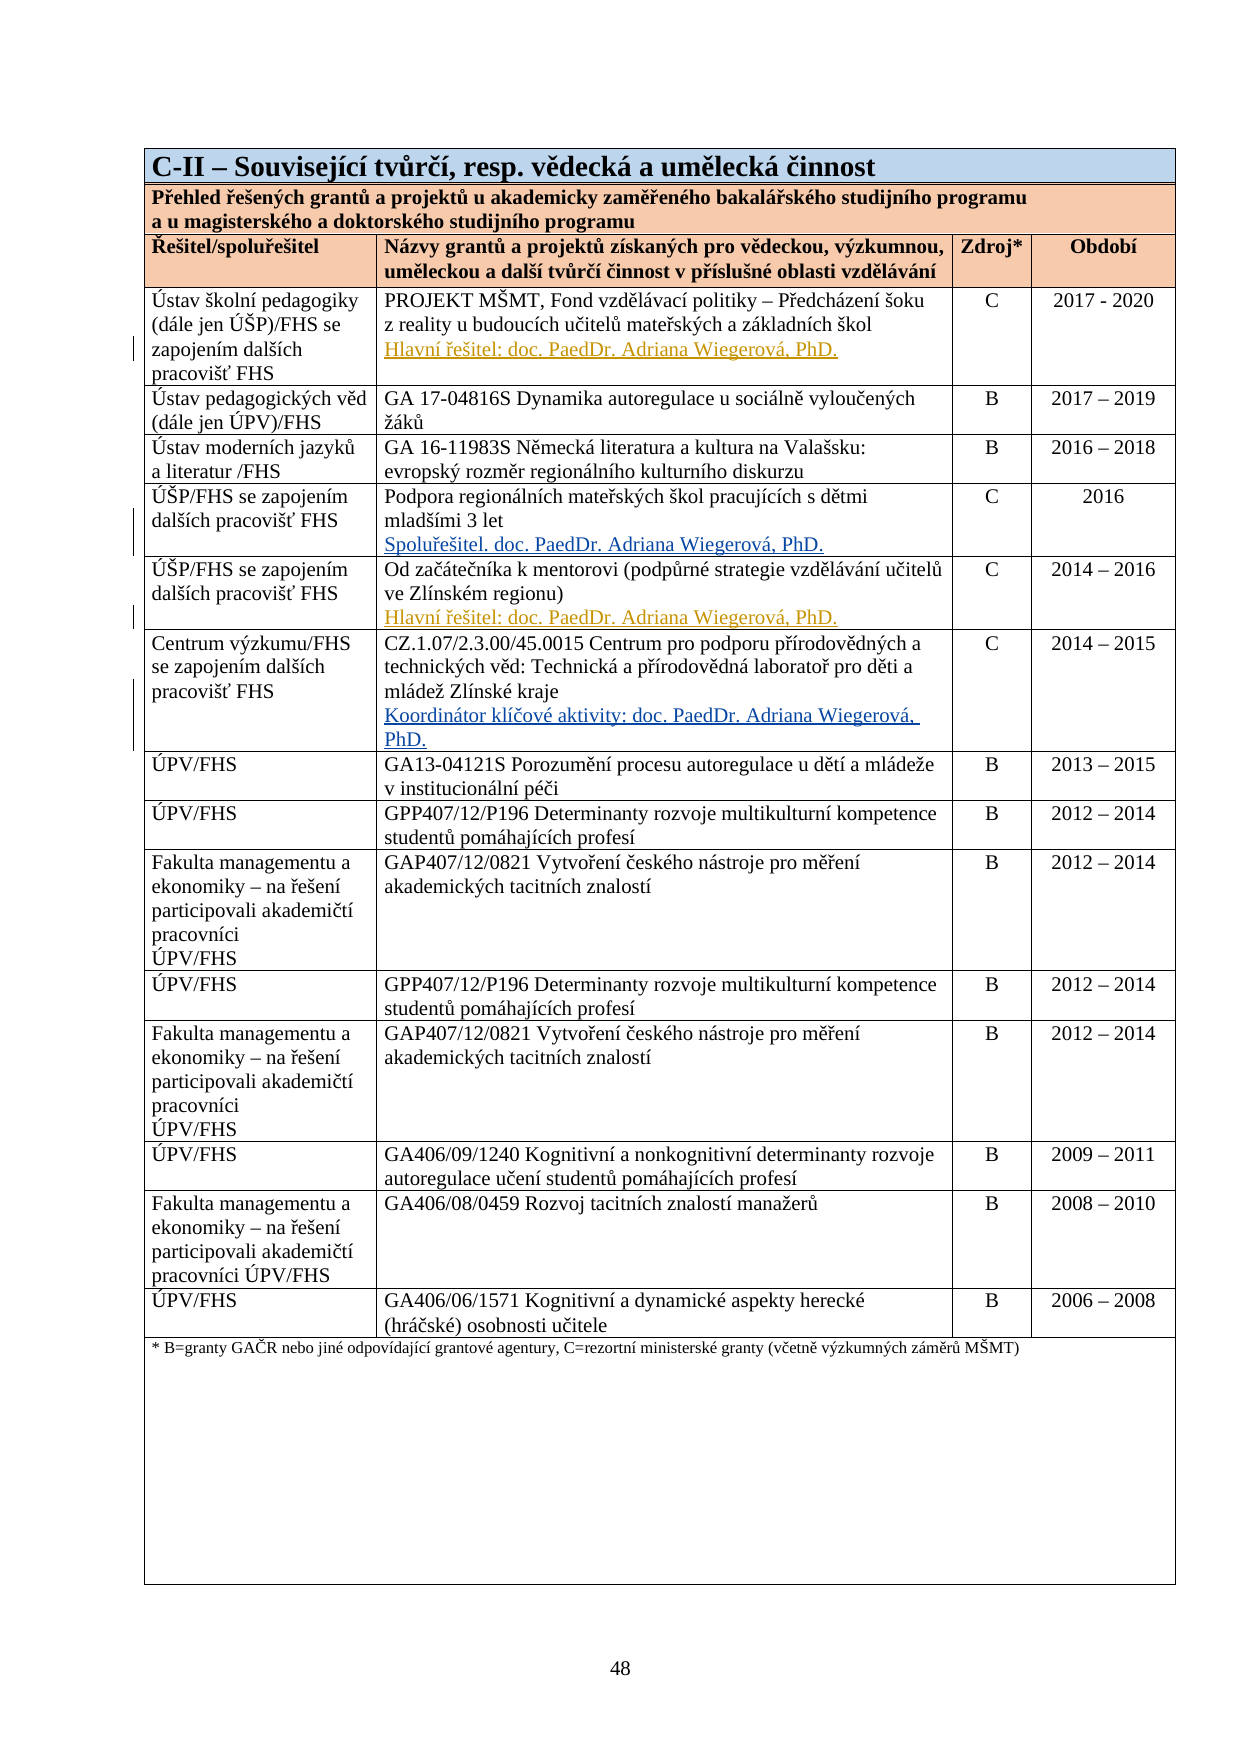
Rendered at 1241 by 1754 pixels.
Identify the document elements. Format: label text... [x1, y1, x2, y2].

table_cell GPP407/12/P196 Determinanty rozvoje multikulturní kompetence studentů pomáhajících profesí [377, 801, 952, 849]
table_cell PROJEKT MŠMT, Fond vzdělávací politiky – Předcházení šoku z reality u budoucích učitelů mateřských a základních škol [377, 288, 952, 384]
table_cell 2012 – 2014 [1032, 1021, 1175, 1141]
table_cell Období [1032, 235, 1175, 287]
table_cell 2012 – 2014 [1032, 850, 1175, 970]
table_cell B [953, 801, 1031, 849]
table_cell GAP407/12/0821 Vytvoření českého nástroje pro měření akademických tacitních znalostí [377, 850, 952, 970]
table_cell ÚŠP/FHS se zapojením dalších pracovišť FHS [145, 557, 376, 629]
table_cell GA406/06/1571 Kognitivní a dynamické aspekty herecké (hráčské) osobnosti učitele [377, 1289, 952, 1337]
table_cell GA 16-11983S Německá literatura a kultura na Valašsku: evropský rozměr regionálního kulturního diskurzu [377, 435, 952, 483]
table_cell Ústav školní pedagogiky (dále jen ÚŠP)/FHS se zapojením dalších pracovišť FHS [145, 288, 376, 384]
table_cell C [953, 557, 1031, 629]
table_cell Od začátečníka k mentorovi (podpůrné strategie vzdělávání učitelů ve Zlínském regionu) [377, 557, 952, 629]
table_cell ÚPV/FHS [145, 971, 376, 1019]
table_cell Ústav moderních jazyků a literatur /FHS [145, 435, 376, 483]
table_cell CZ.1.07/2.3.00/45.0015 Centrum pro podporu přírodovědných a technických věd: Technická a přírodovědná laboratoř pro děti a mládež Zlínské kraje [377, 630, 952, 751]
table_cell GPP407/12/P196 Determinanty rozvoje multikulturní kompetence studentů pomáhajících profesí [377, 971, 952, 1019]
table_cell 2016 – 2018 [1032, 435, 1175, 483]
table_cell Názvy grantů a projektů získaných pro vědeckou, výzkumnou, uměleckou a další tvůrčí činnost v příslušné oblasti vzdělávání [377, 235, 952, 287]
table_cell 2009 – 2011 [1032, 1142, 1175, 1190]
table_cell C [953, 484, 1031, 556]
table_cell B [953, 752, 1031, 800]
table_cell B [953, 1289, 1031, 1337]
table_cell Řešitel/spoluřešitel [145, 235, 376, 287]
table_cell * B=granty GAČR nebo jiné odpovídající grantové agentury, C=rezortní ministerské granty (včetně výzkumných záměrů MŠMT) [145, 1338, 1175, 1584]
table_cell 2014 – 2015 [1032, 630, 1175, 751]
table_cell Fakulta managementu a ekonomiky – na řešení participovali akademičtí pracovníci ÚPV/FHS [145, 850, 376, 970]
table_cell B [953, 971, 1031, 1019]
table_cell ÚŠP/FHS se zapojením dalších pracovišť FHS [145, 484, 376, 556]
table_cell 2006 – 2008 [1032, 1289, 1175, 1337]
table_cell C [953, 630, 1031, 751]
table_cell B [953, 386, 1031, 434]
table_cell Fakulta managementu a ekonomiky – na řešení participovali akademičtí pracovníci ÚPV/FHS [145, 1021, 376, 1141]
table_cell 2008 – 2010 [1032, 1191, 1175, 1287]
table_cell B [953, 1021, 1031, 1141]
table_cell Zdroj* [953, 235, 1031, 287]
table_cell 2017 - 2020 [1032, 288, 1175, 384]
table_cell B [953, 1191, 1031, 1287]
table_cell ÚPV/FHS [145, 801, 376, 849]
table_cell Podpora regionálních mateřských škol pracujících s dětmi mladšími 3 let [377, 484, 952, 556]
table_cell B [953, 1142, 1031, 1190]
table_cell GA 17-04816S Dynamika autoregulace u sociálně vyloučených žáků [377, 386, 952, 434]
table_cell 2012 – 2014 [1032, 971, 1175, 1019]
table_cell GA406/08/0459 Rozvoj tacitních znalostí manažerů [377, 1191, 952, 1287]
table_cell 2013 – 2015 [1032, 752, 1175, 800]
table_cell 2012 – 2014 [1032, 801, 1175, 849]
table_cell Fakulta managementu a ekonomiky – na řešení participovali akademičtí pracovníci ÚPV/FHS [145, 1191, 376, 1287]
table_cell GA13-04121S Porozumění procesu autoregulace u dětí a mládeže v institucionální péči [377, 752, 952, 800]
table_cell Ústav pedagogických věd (dále jen ÚPV)/FHS [145, 386, 376, 434]
table_cell GAP407/12/0821 Vytvoření českého nástroje pro měření akademických tacitních znalostí [377, 1021, 952, 1141]
table_cell ÚPV/FHS [145, 1289, 376, 1337]
table_cell B [953, 850, 1031, 970]
table_cell Centrum výzkumu/FHS se zapojením dalších pracovišť FHS [145, 630, 376, 751]
table_cell ÚPV/FHS [145, 1142, 376, 1190]
table_cell 2017 – 2019 [1032, 386, 1175, 434]
table_cell 2016 [1032, 484, 1175, 556]
table_cell GA406/09/1240 Kognitivní a nonkognitivní determinanty rozvoje autoregulace učení studentů pomáhajících profesí [377, 1142, 952, 1190]
table_cell 2014 – 2016 [1032, 557, 1175, 629]
table_cell ÚPV/FHS [145, 752, 376, 800]
table_cell B [953, 435, 1031, 483]
table_cell C [953, 288, 1031, 384]
table_header C-II – Související tvůrčí, resp. vědecká a umělecká činnost [145, 149, 1175, 182]
table_cell Přehled řešených grantů a projektů u akademicky zaměřeného bakalářského studijního programu a u magisterského a doktorského studijního programu [145, 185, 1175, 233]
